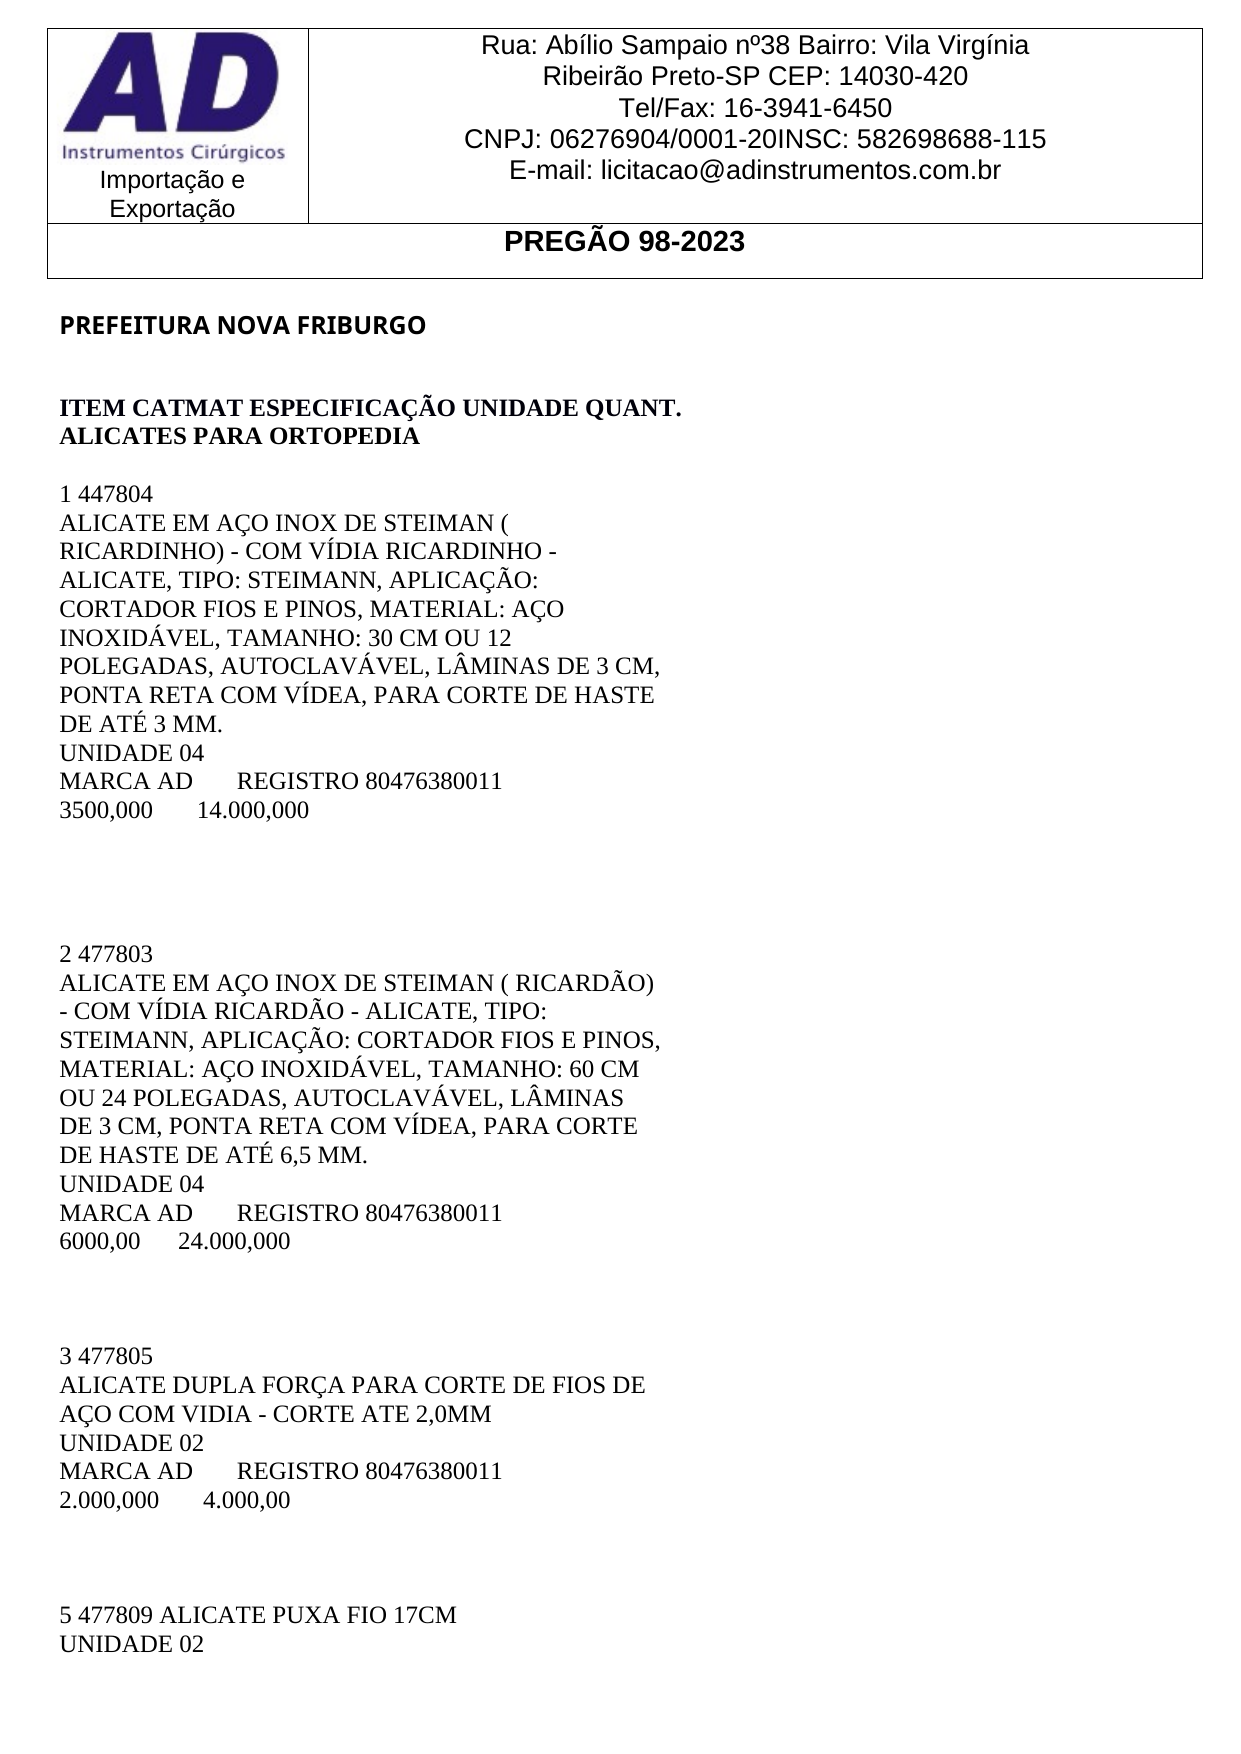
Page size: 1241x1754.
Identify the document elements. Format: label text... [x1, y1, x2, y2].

text ALICATE, TIPO: STEIMANN, APLICAÇÃO: [59, 565, 1181, 594]
text 1 447804 [59, 479, 1181, 508]
text - COM VÍDIA RICARDÃO - ALICATE, TIPO: [59, 996, 1181, 1025]
text ALICATES PARA ORTOPEDIA [59, 421, 1181, 450]
text OU 24 POLEGADAS, AUTOCLAVÁVEL, LÂMINAS [59, 1083, 1181, 1111]
text MARCA AD REGISTRO 80476380011 [59, 1198, 1181, 1226]
text ALICATE EM AÇO INOX DE STEIMAN ( RICARDÃO) [59, 968, 1181, 996]
table_header Importação e Exportação [48, 29, 308, 222]
text MATERIAL: AÇO INOXIDÁVEL, TAMANHO: 60 CM [59, 1054, 1181, 1083]
text UNIDADE 02 [59, 1428, 1181, 1456]
table_cell PREGÃO 98-2023 [48, 224, 1202, 278]
text 3 477805 [59, 1341, 1181, 1370]
text 2 477803 [59, 939, 1181, 968]
text PONTA RETA COM VÍDEA, PARA CORTE DE HASTE [59, 680, 1181, 709]
text DE HASTE DE ATÉ 6,5 MM. [59, 1140, 1181, 1169]
text STEIMANN, APLICAÇÃO: CORTADOR FIOS E PINOS, [59, 1025, 1181, 1054]
table_header Rua: Abílio Sampaio nº38 Bairro: Vila Virgínia Ribeirão Preto-SP CEP: 14030-420 Tel/Fax: 16-3941-6450 CNPJ: 06276904/0001-20INSC: 582698688-115 E-mail: licitacao@adinstrumentos.com.br [309, 29, 1202, 222]
text PREFEITURA NOVA FRIBURGO [59, 308, 1181, 342]
text CORTADOR FIOS E PINOS, MATERIAL: AÇO [59, 594, 1181, 623]
text RICARDINHO) - COM VÍDIA RICARDINHO - [59, 536, 1181, 565]
text 5 477809 ALICATE PUXA FIO 17CM [59, 1600, 1181, 1629]
text 3500,000 14.000,000 [59, 795, 1181, 824]
text MARCA AD REGISTRO 80476380011 [59, 766, 1181, 795]
picture [56, 29, 288, 165]
text 6000,00 24.000,000 [59, 1226, 1181, 1255]
text DE ATÉ 3 MM. [59, 709, 1181, 738]
text 2.000,000 4.000,00 [59, 1485, 1181, 1514]
text ALICATE DUPLA FORÇA PARA CORTE DE FIOS DE [59, 1370, 1181, 1399]
text UNIDADE 04 [59, 1169, 1181, 1198]
text AÇO COM VIDIA - CORTE ATE 2,0MM [59, 1399, 1181, 1428]
text ITEM CATMAT ESPECIFICAÇÃO UNIDADE QUANT. [59, 393, 1181, 421]
text INOXIDÁVEL, TAMANHO: 30 CM OU 12 [59, 623, 1181, 651]
text UNIDADE 04 [59, 738, 1181, 766]
text MARCA AD REGISTRO 80476380011 [59, 1456, 1181, 1485]
text DE 3 CM, PONTA RETA COM VÍDEA, PARA CORTE [59, 1111, 1181, 1140]
text ALICATE EM AÇO INOX DE STEIMAN ( [59, 508, 1181, 536]
text POLEGADAS, AUTOCLAVÁVEL, LÂMINAS DE 3 CM, [59, 651, 1181, 680]
text UNIDADE 02 [59, 1629, 1181, 1658]
